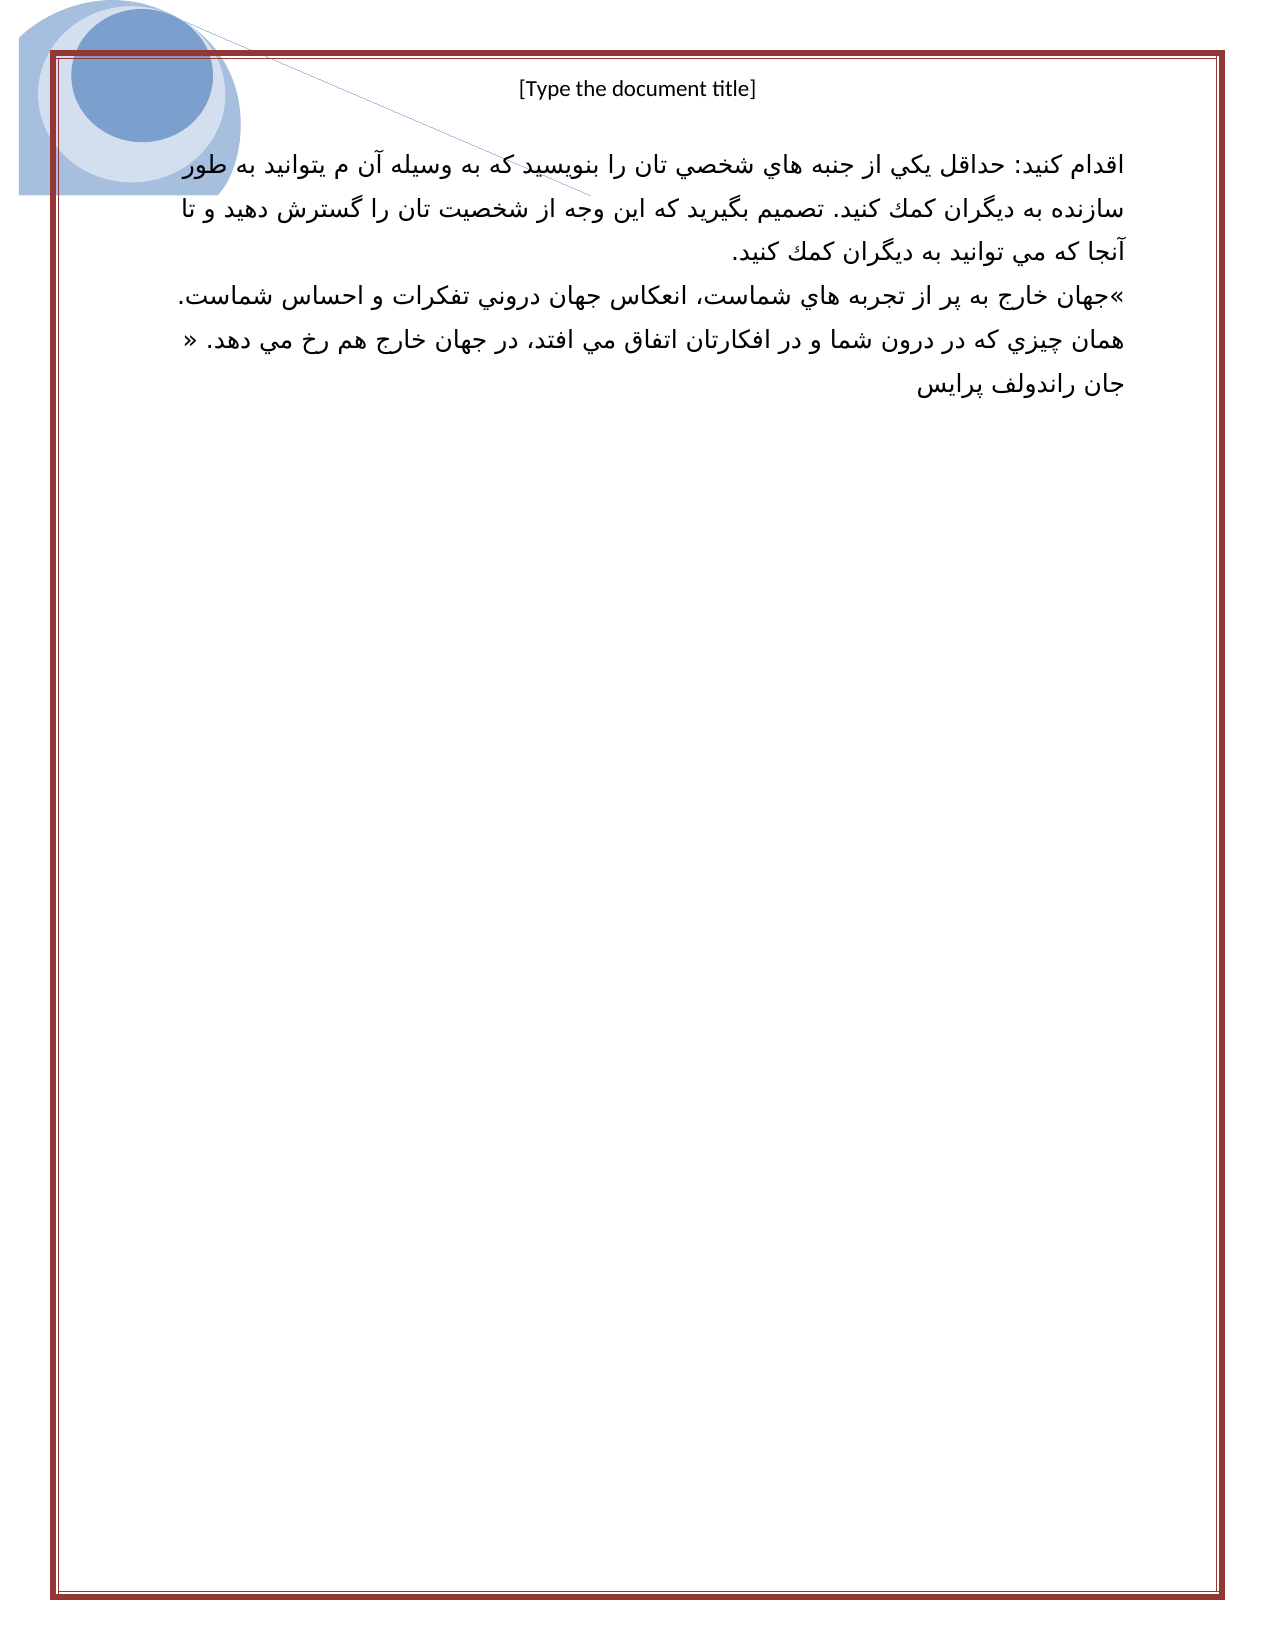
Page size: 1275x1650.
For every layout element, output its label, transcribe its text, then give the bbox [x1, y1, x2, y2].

text جان راندولف پرايس [150, 369, 1125, 398]
text اقدام كنيد: حداقل يكي از جنبه هاي شخصي تان را بنويسيد كه به وسيله آن م يتوانيد به طور سازنده به ديگران كمك كنيد. تصميم بگيريد كه اين وجه از شخصيت تان را گسترش دهيد و تا آنجا كه مي توانيد به ديگران كمك كنيد. [150, 150, 1125, 267]
text »جهان خارج به پر از تجربه هاي شماست، انعكاس جهان دروني تفكرات و احساس شماست. همان چيزي كه در درون شما و در افكارتان اتفاق مي افتد، در جهان خارج هم رخ مي دهد. « [150, 281, 1125, 354]
